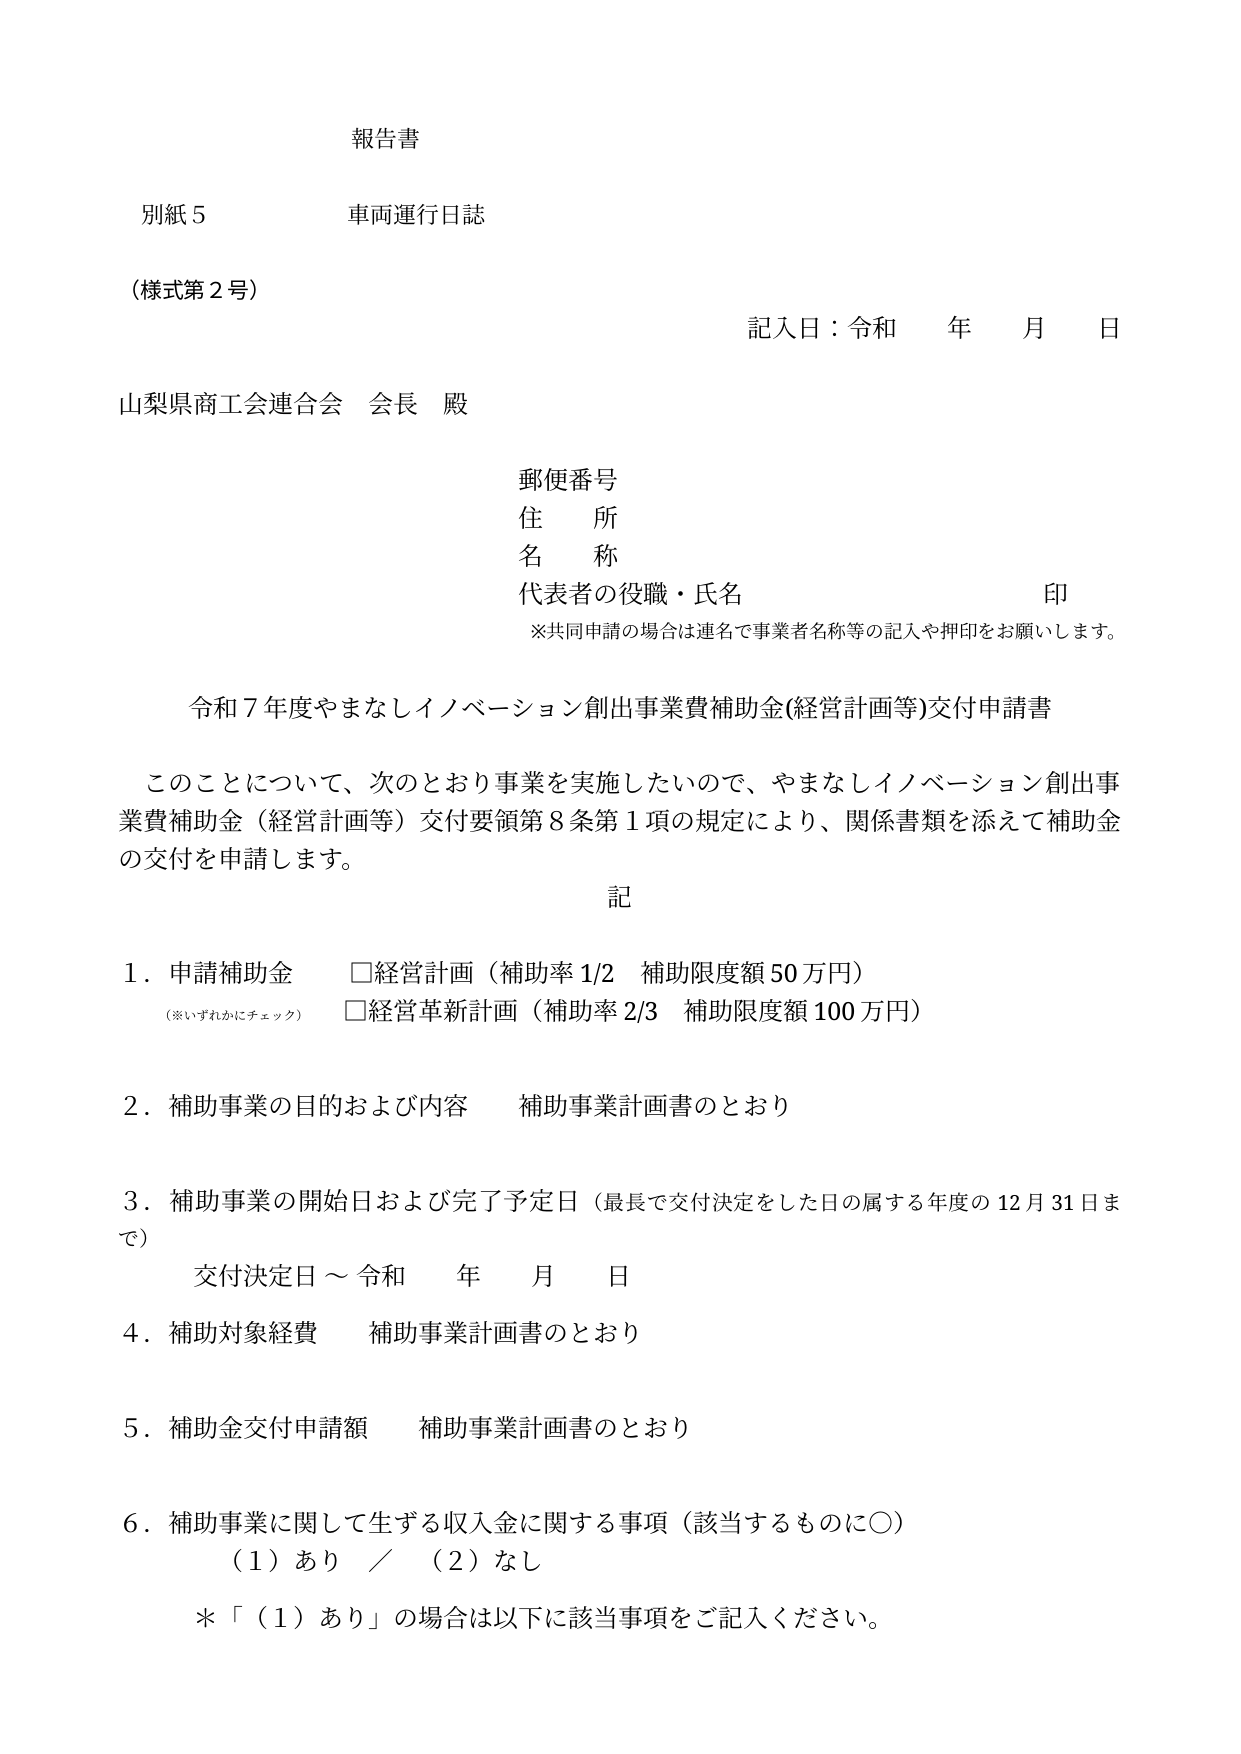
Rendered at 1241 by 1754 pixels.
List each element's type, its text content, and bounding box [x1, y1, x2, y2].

text ４．補助対象経費 補助事業計画書のとおり [118, 1313, 1122, 1351]
text ５．補助金交付申請額 補助事業計画書のとおり [118, 1408, 1122, 1446]
text 交付決定日 ～ 令和 年 月 日 [118, 1256, 1122, 1294]
text （様式第２号） [118, 270, 1122, 308]
text 記入日：令和 年 月 日 [118, 308, 1122, 346]
text 代表者の役職・氏名 印 [118, 574, 1122, 612]
text ３．補助事業の開始日および完了予定日（最長で交付決定をした日の属する年度の12月31日まで） [118, 1180, 1122, 1256]
text ２．補助事業の目的および内容 補助事業計画書のとおり [118, 1086, 1122, 1123]
text （※いずれかにチェック） □経営革新計画（補助率2/3 補助限度額100万円） [118, 991, 1122, 1029]
text （１）あり ／ （２）なし [118, 1541, 1122, 1578]
text このことについて、次のとおり事業を実施したいので、やまなしイノベーション創出事業費補助金（経営計画等）交付要領第８条第１項の規定により、関係書類を添えて補助金の交付を申請します。 [118, 763, 1122, 877]
text 記 [118, 877, 1122, 915]
text 郵便番号 [118, 460, 1034, 498]
text １．申請補助金 □経営計画（補助率1/2 補助限度額50万円） [118, 953, 1122, 991]
text 別紙５ 車両運行日誌 [118, 194, 1122, 232]
text 名 称 [118, 536, 1034, 574]
text ６．補助事業に関して生ずる収入金に関する事項（該当するものに○） [118, 1503, 1122, 1541]
text ＊「（１）あり」の場合は以下に該当事項をご記入ください。 [118, 1597, 1122, 1635]
text 報告書 [271, 119, 1122, 157]
text 令和７年度やまなしイノベーション創出事業費補助金(経営計画等)交付申請書 [118, 687, 1122, 725]
text ※共同申請の場合は連名で事業者名称等の記入や押印をお願いします。 [118, 612, 1137, 649]
text 山梨県商工会連合会 会長 殿 [118, 384, 1122, 422]
text 住 所 [118, 498, 1034, 536]
